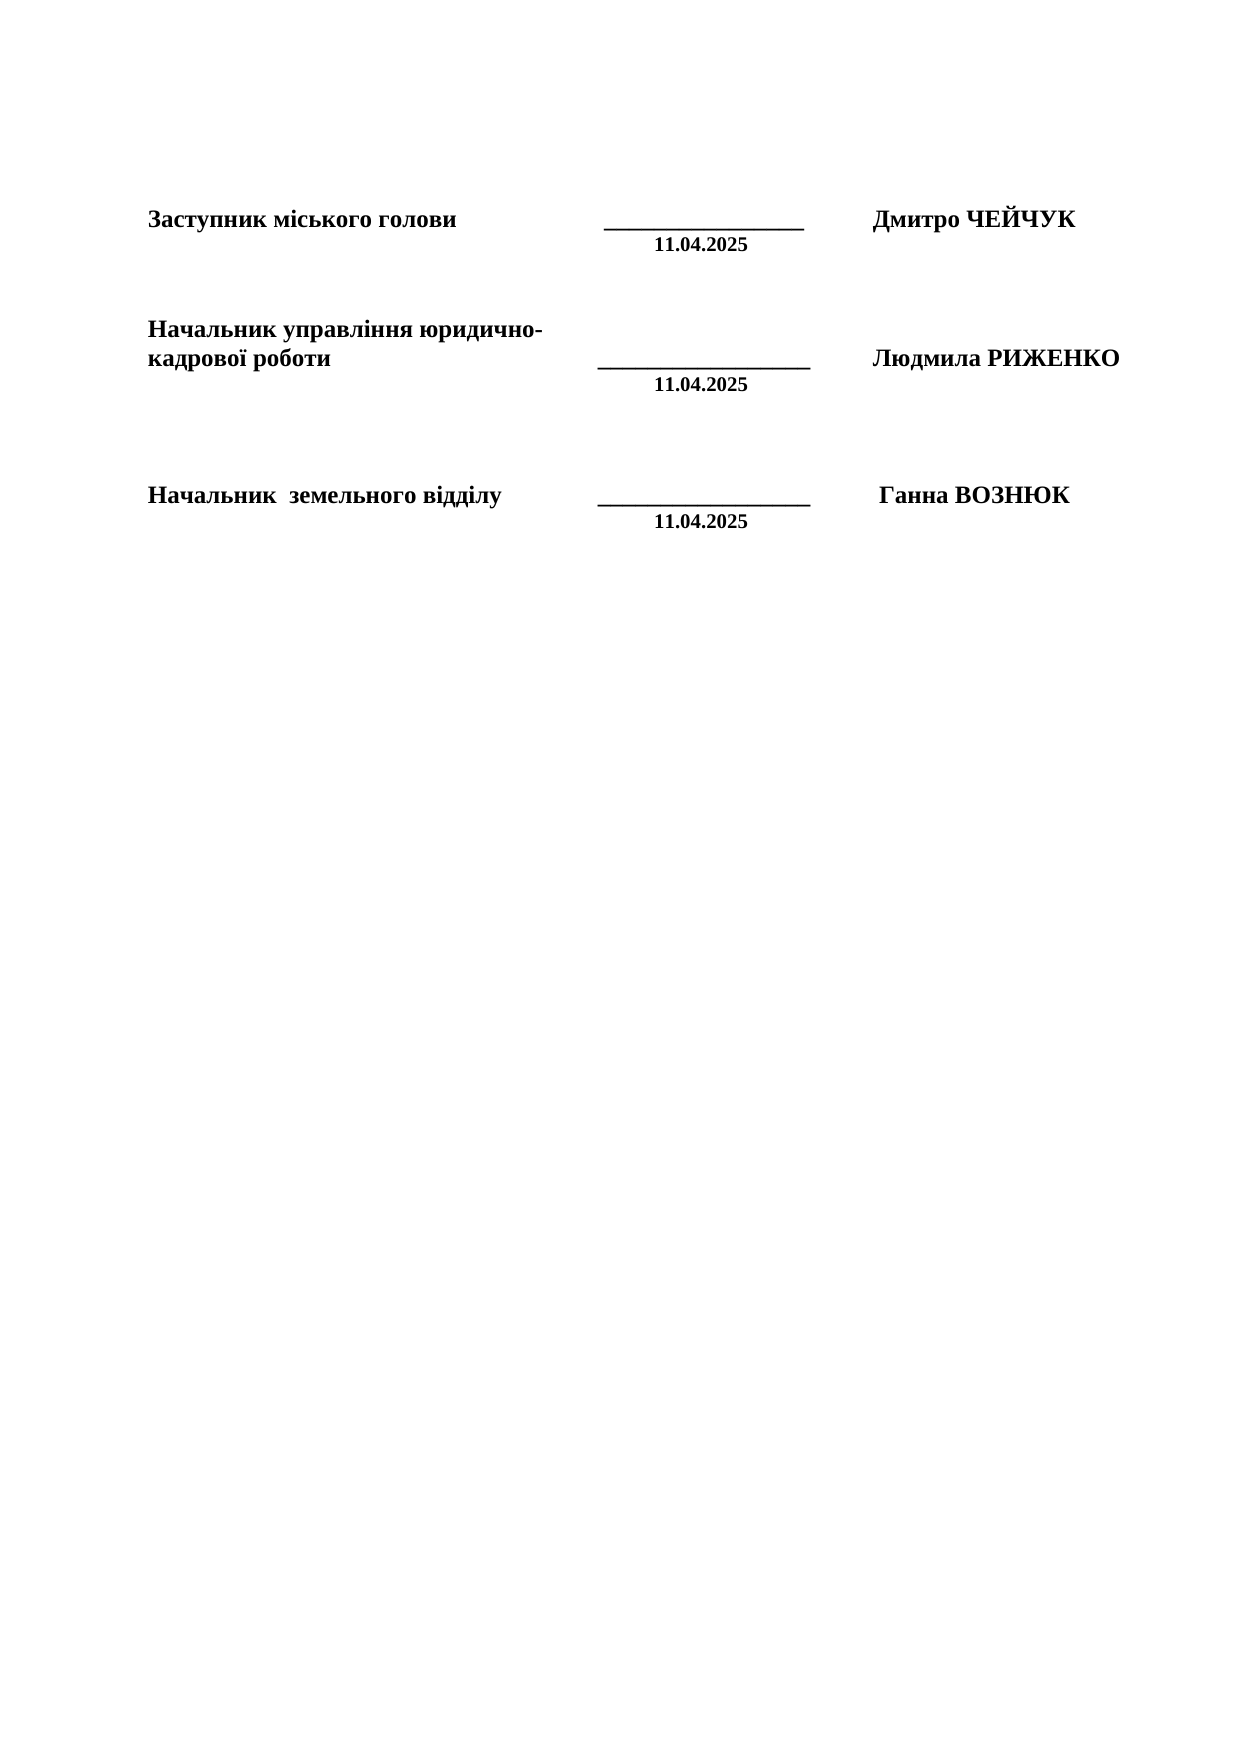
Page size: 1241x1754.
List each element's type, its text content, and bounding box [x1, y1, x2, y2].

text 11.04.2025 [148, 509, 1152, 533]
text 11.04.2025 [148, 232, 1152, 256]
text Начальник земельного відділу _________________ Ганна ВОЗНЮК [148, 480, 1152, 509]
text 11.04.2025 [148, 371, 1152, 480]
text Начальник управління юридично- [148, 285, 1152, 343]
text Заступник міського голови ________________ Дмитро ЧЕЙЧУК [148, 204, 1152, 232]
text кадрової роботи _________________ Людмила РИЖЕНКО [148, 343, 1152, 371]
